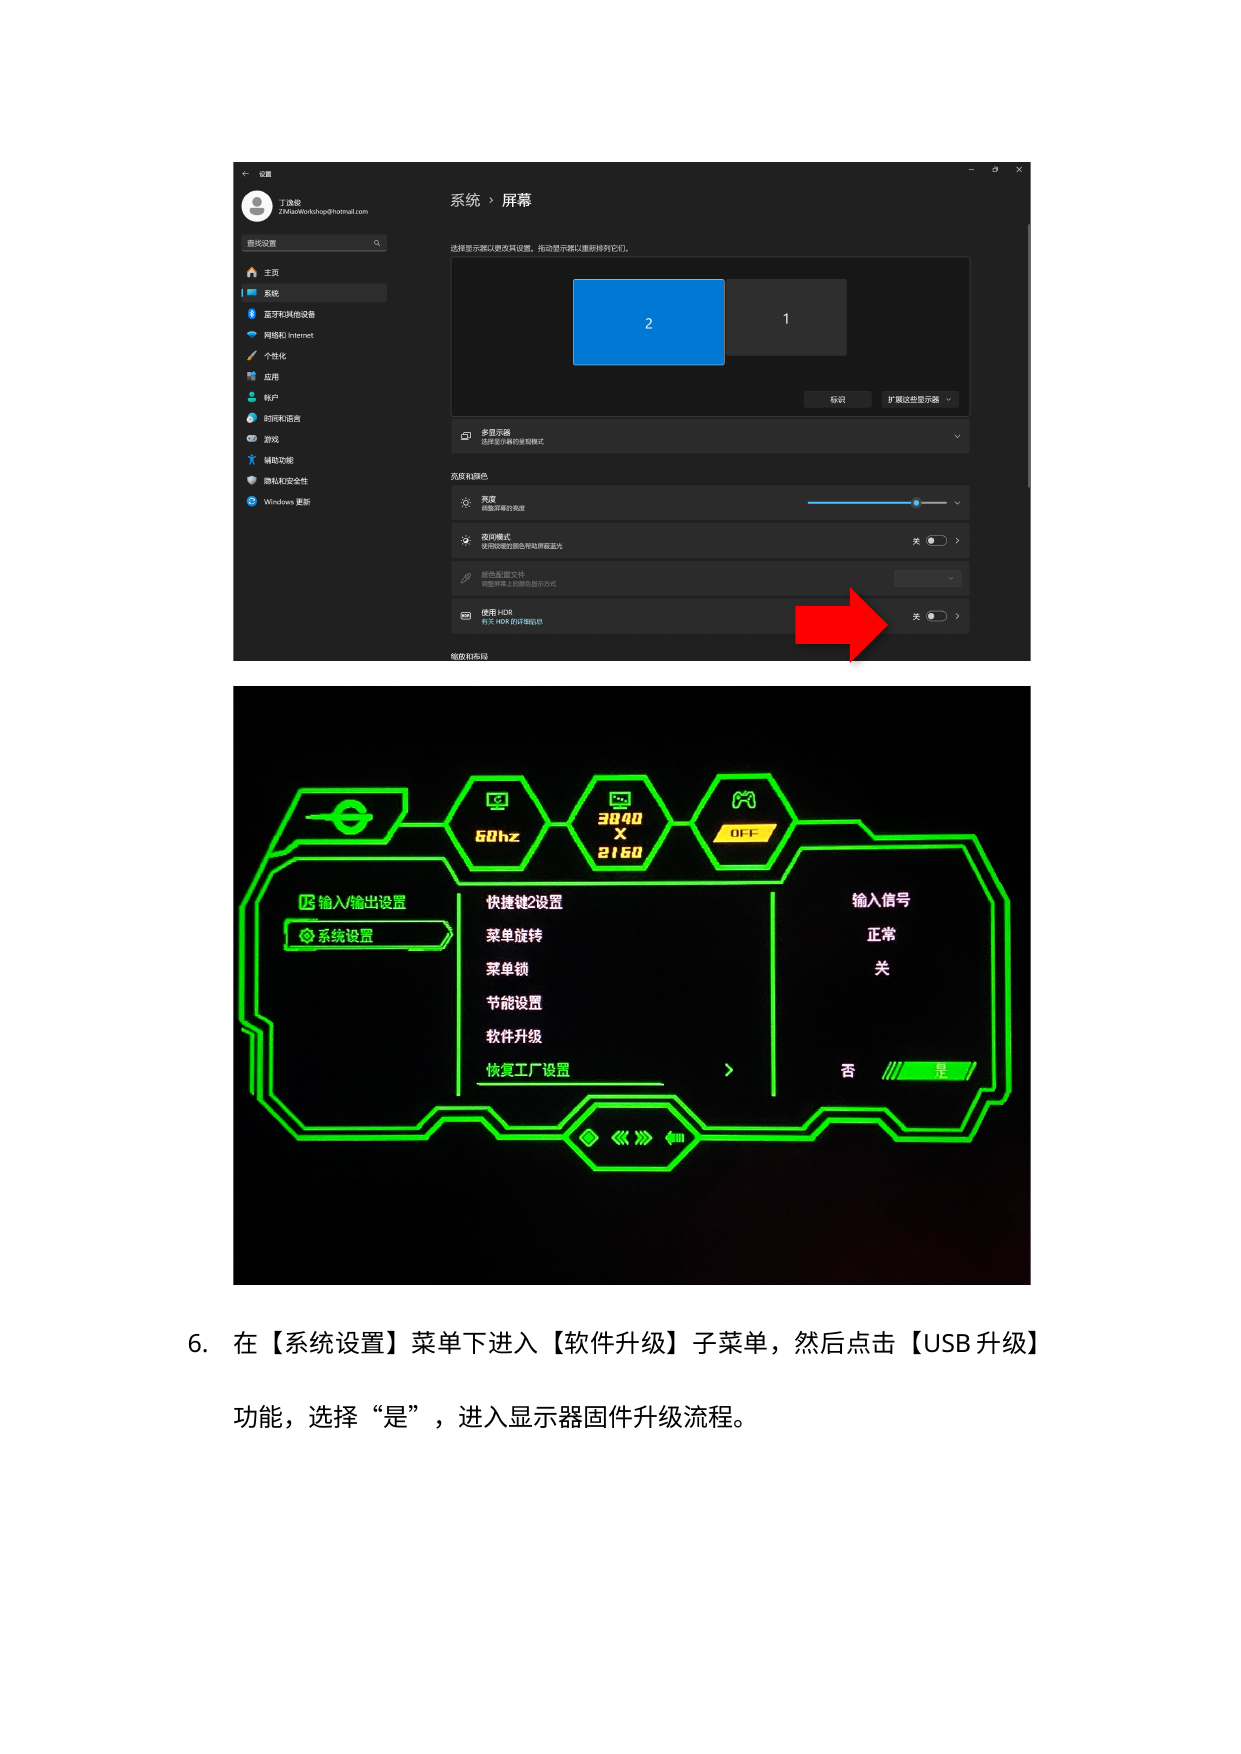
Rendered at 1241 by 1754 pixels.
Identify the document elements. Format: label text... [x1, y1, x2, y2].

picture [233, 162, 1031, 661]
picture [233, 686, 1031, 1285]
list 在【系统设置】菜单下进入【软件升级】子菜单，然后点击【USB升级】功能，选择“是”，进入显示器固件升级流程。 [187, 1309, 1053, 1448]
